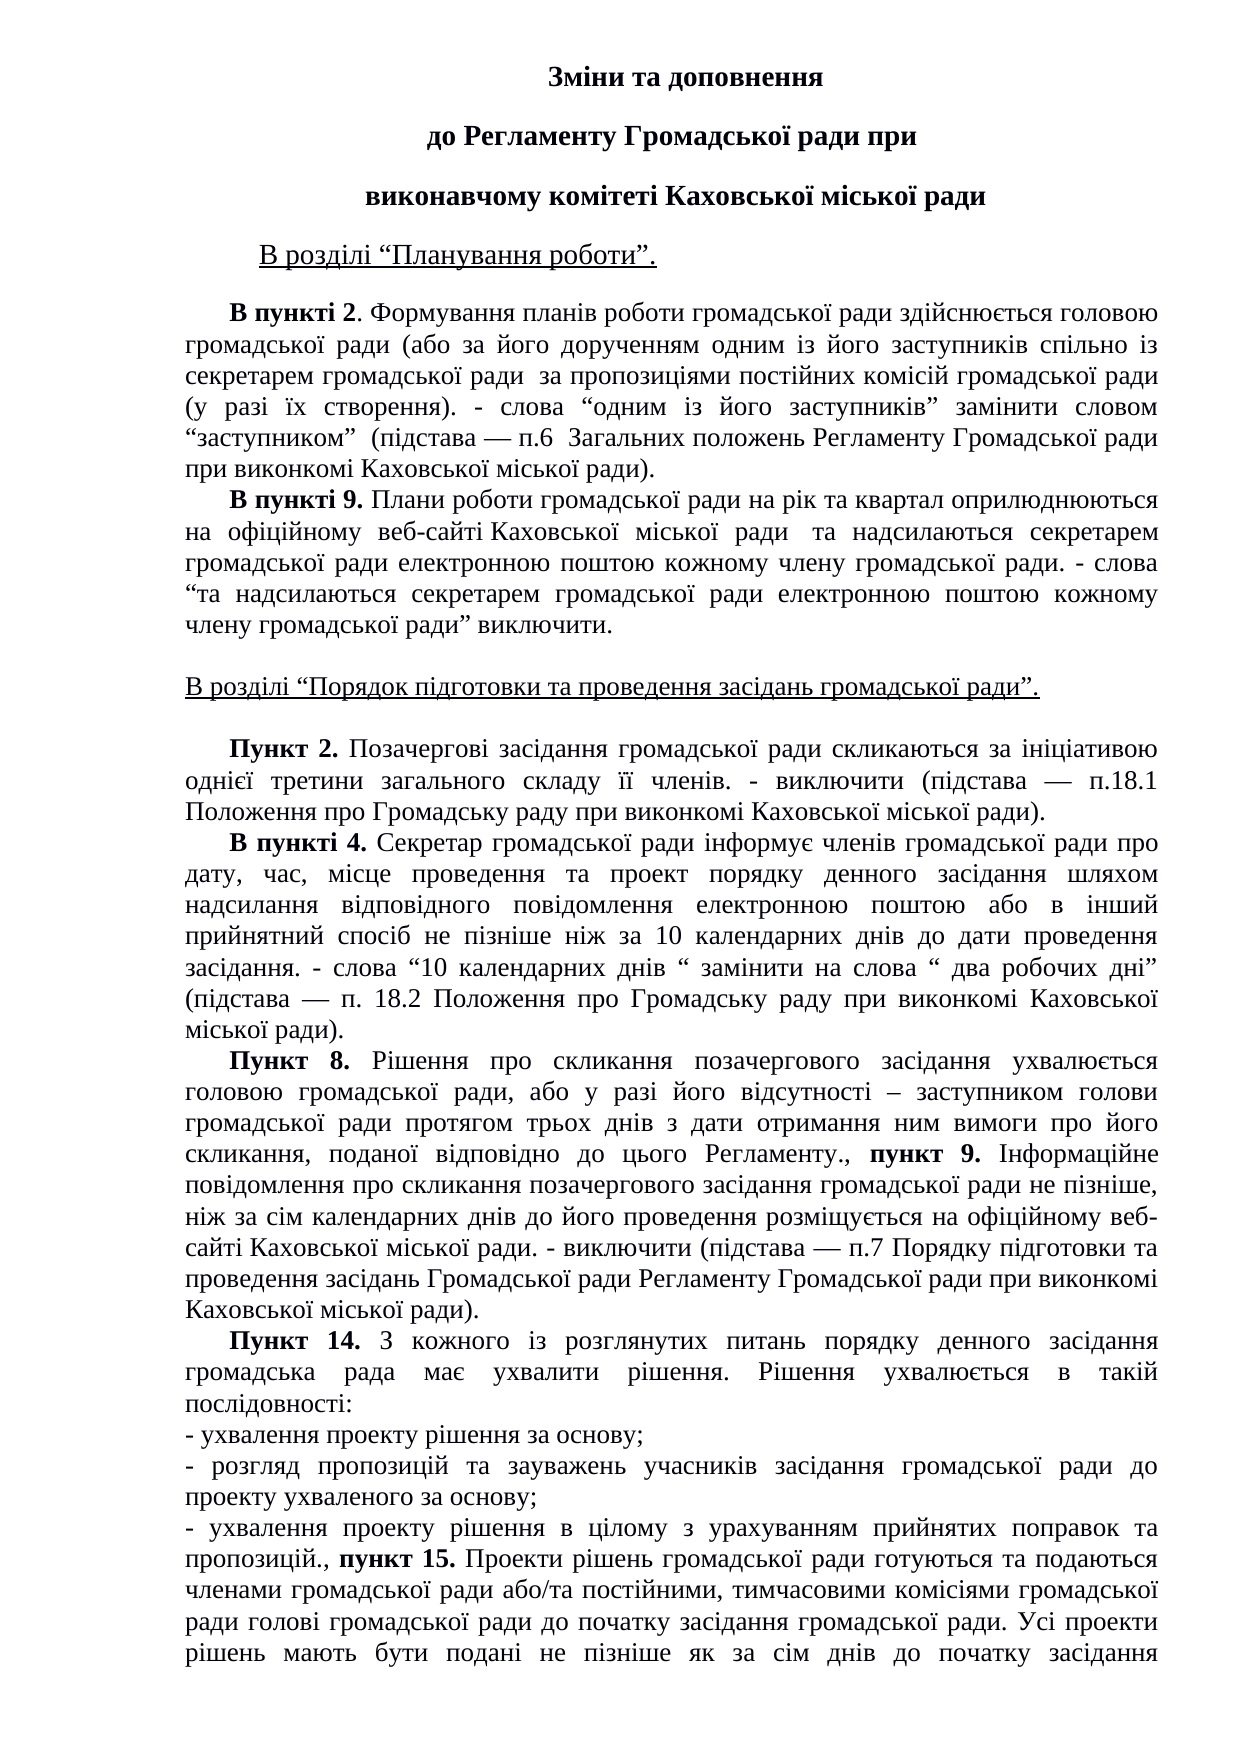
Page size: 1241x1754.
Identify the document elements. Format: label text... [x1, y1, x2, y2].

text В розділі “Планування роботи”. [185, 237, 1159, 271]
text до Регламенту Громадської ради при [185, 118, 1159, 152]
text В пункті 9. Плани роботи громадської ради на рік та квартал оприлюднюються на офіційному веб-сайті Каховської міської ради та надсилаються секретарем громадської ради електронною поштою кожному члену громадської ради. - слова “та надсилаються секретарем громадської ради електронною поштою кожному члену громадської ради” виключити. [185, 483, 1159, 639]
text В пункті 2. Формування планів роботи громадської ради здійснюється головою громадської ради (або за його дорученням одним із його заступників спільно із секретарем громадської ради за пропозиціями постійних комісій громадської ради (у разі їх створення). - слова “одним із його заступників” замінити словом “заступником” (підстава — п.6 Загальних положень Регламенту Громадської ради при виконкомі Каховської міської ради). [185, 297, 1159, 483]
list - розгляд пропозицій та зауважень учасників засідання громадської ради до проекту ухваленого за основу; [185, 1449, 1159, 1511]
text В пункті 4. Секретар громадської ради інформує членів громадської ради про дату, час, місце проведення та проект порядку денного засідання шляхом надсилання відповідного повідомлення електронною поштою або в інший прийнятний спосіб не пізніше ніж за 10 календарних днів до дати проведення засідання. - слова “10 календарних днів “ замінити на слова “ два робочих дні” (підстава — п. 18.2 Положення про Громадську раду при виконкомі Каховської міської ради). [185, 826, 1159, 1044]
text В розділі “Порядок підготовки та проведення засідань громадської ради”. [185, 670, 1159, 701]
text Пункт 14. З кожного із розглянутих питань порядку денного засідання громадська рада має ухвалити рішення. Рішення ухвалюється в такій послідовності: [185, 1324, 1159, 1418]
text виконавчому комітеті Каховської міської ради [185, 178, 1159, 211]
text - ухвалення проекту рішення за основу; [185, 1418, 1159, 1449]
text Пункт 8. Рішення про скликання позачергового засідання ухвалюється головою громадської ради, або у разі його відсутності – заступником голови громадської ради протягом трьох днів з дати отримання ним вимоги про його скликання, поданої відповідно до цього Регламенту., пункт 9. Інформаційне повідомлення про скликання позачергового засідання громадської ради не пізніше, ніж за сім календарних днів до його проведення розміщується на офіційному веб-сайті Каховської міської ради. - виключити (підстава — п.7 Порядку підготовки та проведення засідань Громадської ради Регламенту Громадської ради при виконкомі Каховської міської ради). [185, 1044, 1159, 1324]
text Пункт 2. Позачергові засідання громадської ради скликаються за ініціативою однієї третини загального складу її членів. - виключити (підстава — п.18.1 Положення про Громадську раду при виконкомі Каховської міської ради). [185, 733, 1159, 826]
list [185, 1511, 1159, 1667]
text Зміни та доповнення [185, 59, 1159, 93]
